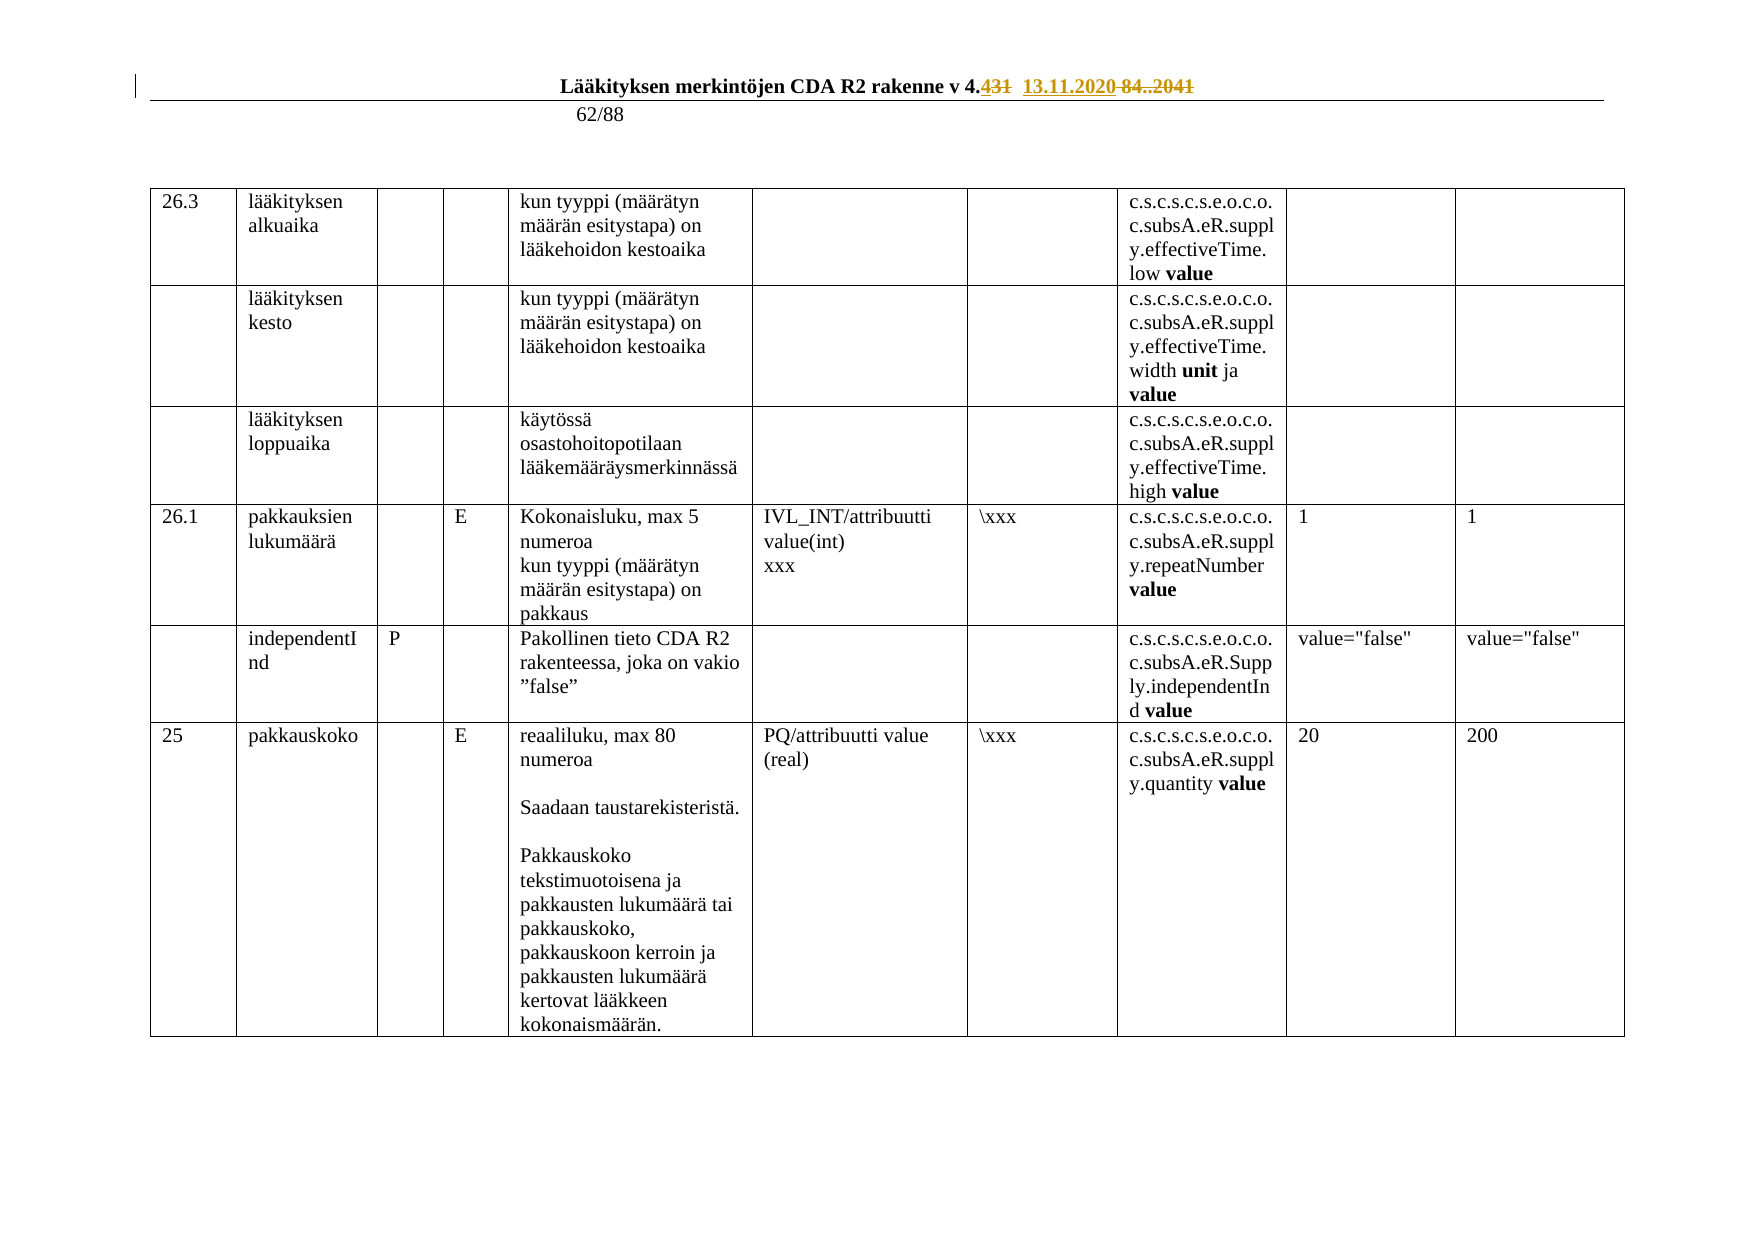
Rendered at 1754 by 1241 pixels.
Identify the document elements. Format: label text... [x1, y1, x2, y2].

table_cell c.s.c.s.c.s.e.o.c.o.c.subsA.eR.supply.repeatNumber value [1118, 505, 1286, 625]
table_cell 20 [1287, 723, 1455, 1036]
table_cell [509, 723, 752, 1036]
table_cell value="false" [1456, 626, 1624, 722]
table_cell lääkityksen alkuaika [237, 189, 377, 285]
table_cell [151, 626, 236, 722]
table_cell [444, 286, 508, 406]
table_cell value="false" [1287, 626, 1455, 722]
table_cell käytössä osastohoitopotilaan lääkemääräysmerkinnässä [509, 407, 752, 503]
table_cell [753, 189, 967, 285]
table_cell E [444, 723, 508, 1036]
table_cell pakkauksien lukumäärä [237, 505, 377, 625]
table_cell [1118, 723, 1286, 1036]
table_cell independentInd [237, 626, 377, 722]
table_cell [378, 505, 443, 625]
table_cell c.s.c.s.c.s.e.o.c.o.c.subsA.eR.supply.effectiveTime. low value [1118, 189, 1286, 285]
table_cell Kokonaisluku, max 5 numeroa kun tyyppi (määrätyn määrän esitystapa) on pakkaus [509, 505, 752, 625]
table_cell [378, 286, 443, 406]
table_cell [444, 189, 508, 285]
table_cell \xxx [968, 505, 1117, 625]
table_cell E [444, 505, 508, 625]
table_cell [753, 626, 967, 722]
table_cell c.s.c.s.c.s.e.o.c.o.c.subsA.eR.supply.effectiveTime.width unit ja value [1118, 286, 1286, 406]
table_cell [968, 407, 1117, 503]
table_cell [1456, 286, 1624, 406]
table_cell IVL_INT/attribuutti value(int) xxx [753, 505, 967, 625]
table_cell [753, 723, 967, 1036]
table_cell [378, 189, 443, 285]
table_cell pakkauskoko [237, 723, 377, 1036]
table_cell kun tyyppi (määrätyn määrän esitystapa) on lääkehoidon kestoaika [509, 189, 752, 285]
table_cell [378, 723, 443, 1036]
table_cell [968, 189, 1117, 285]
table_cell [968, 286, 1117, 406]
table_cell [753, 286, 967, 406]
table_cell 26.1 [151, 505, 236, 625]
table_cell P [378, 626, 443, 722]
table_cell [1456, 407, 1624, 503]
table_cell [1287, 407, 1455, 503]
table_cell 26.3 [151, 189, 236, 285]
table_cell [444, 626, 508, 722]
table_cell [753, 407, 967, 503]
table_cell 200 [1456, 723, 1624, 1036]
table_cell [151, 407, 236, 503]
table_cell lääkityksen kesto [237, 286, 377, 406]
table_cell [1456, 189, 1624, 285]
table_cell [968, 626, 1117, 722]
table_cell c.s.c.s.c.s.e.o.c.o.c.subsA.eR.supply.effectiveTime. high value [1118, 407, 1286, 503]
table_cell [151, 286, 236, 406]
table_cell Pakollinen tieto CDA R2 rakenteessa, joka on vakio ”false” [509, 626, 752, 722]
table_cell [444, 407, 508, 503]
table_cell lääkityksen loppuaika [237, 407, 377, 503]
table_cell kun tyyppi (määrätyn määrän esitystapa) on lääkehoidon kestoaika [509, 286, 752, 406]
table_cell [378, 407, 443, 503]
table_cell c.s.c.s.c.s.e.o.c.o.c.subsA.eR.Supply.independentInd value [1118, 626, 1286, 722]
table_cell [1287, 189, 1455, 285]
table_cell [1287, 286, 1455, 406]
table_cell 1 [1287, 505, 1455, 625]
table_cell 25 [151, 723, 236, 1036]
table_cell 1 [1456, 505, 1624, 625]
table_cell \xxx [968, 723, 1117, 1036]
